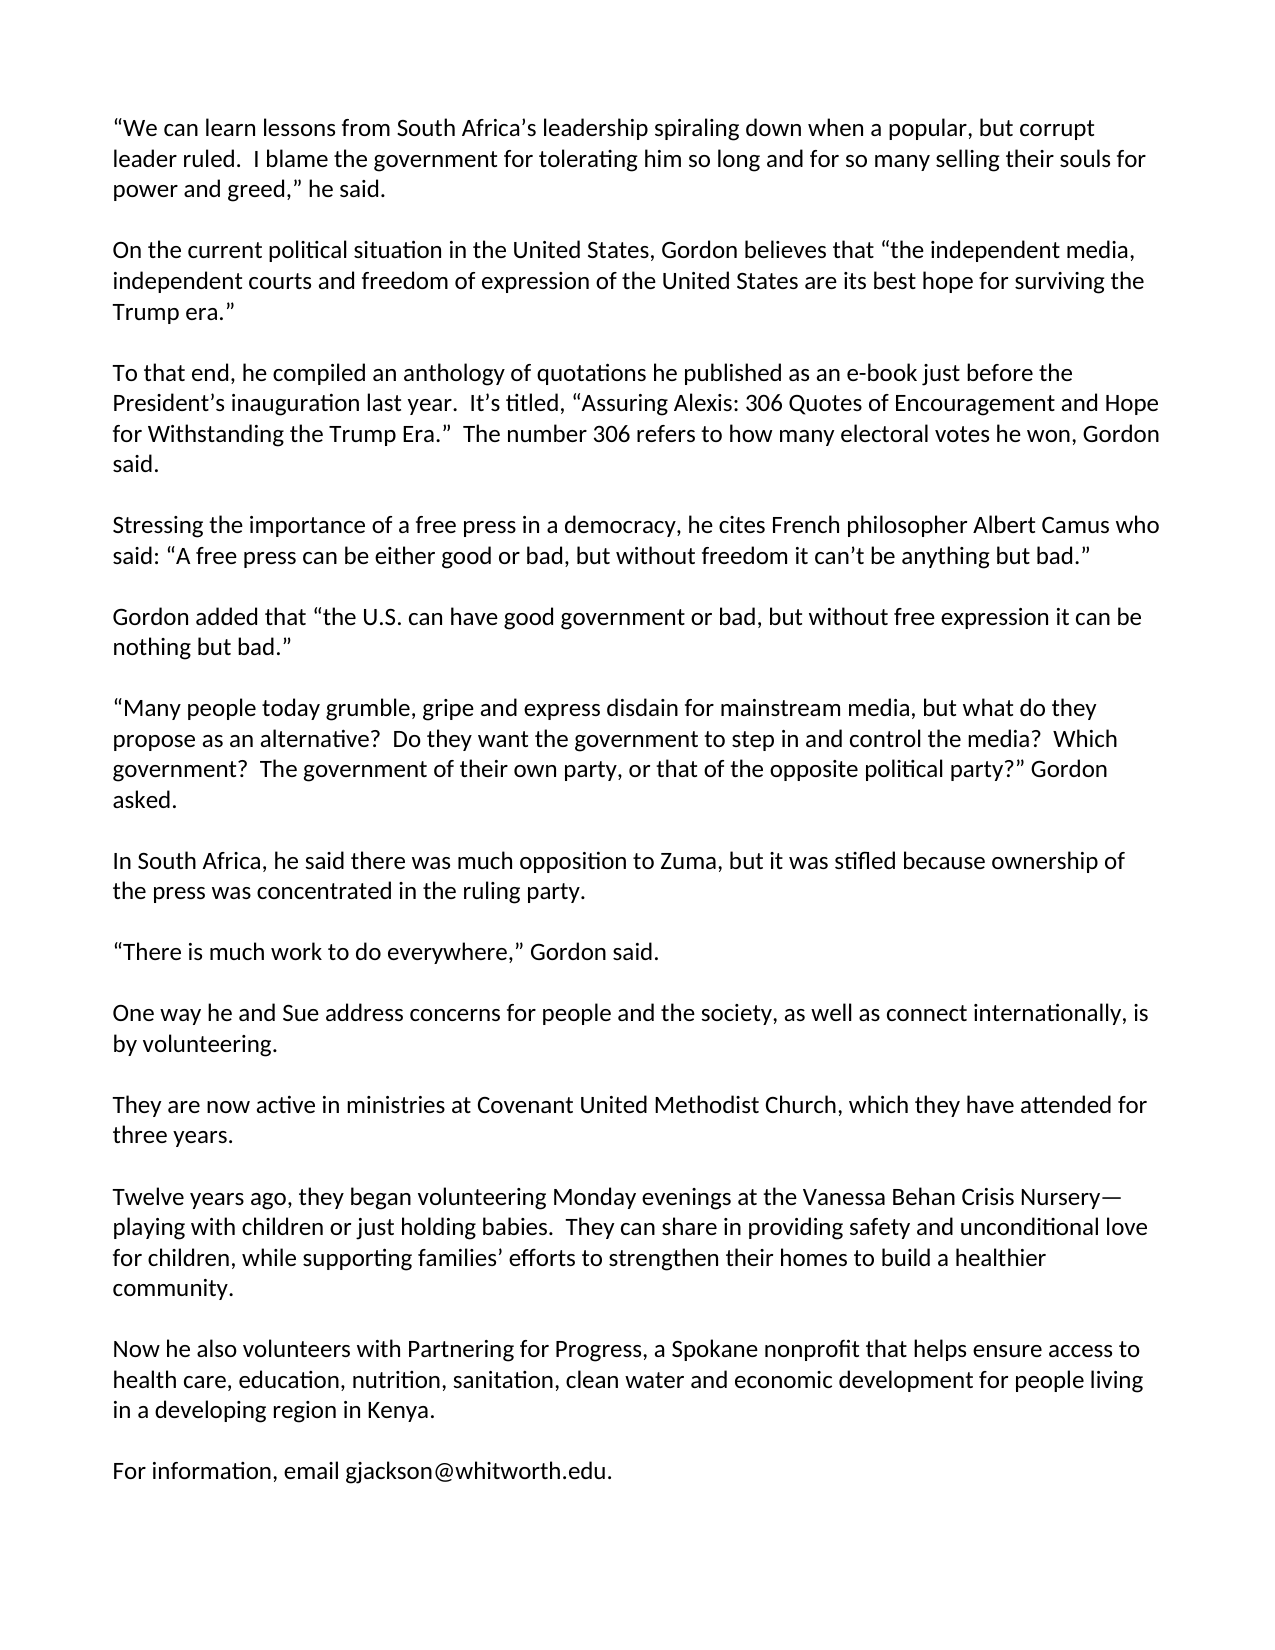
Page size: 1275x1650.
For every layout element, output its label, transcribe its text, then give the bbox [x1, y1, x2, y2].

text Now he also volunteers with Partnering for Progress, a Spokane nonprofit that helps ensure access to health care, education, nutrition, sanitation, clean water and economic development for people living in a developing region in Kenya. [112, 1333, 1162, 1425]
text “We can learn lessons from South Africa’s leadership spiraling down when a popular, but corrupt leader ruled. I blame the government for tolerating him so long and for so many selling their souls for power and greed,” he said. [112, 112, 1162, 204]
text “There is much work to do everywhere,” Gordon said. [112, 937, 1162, 967]
text In South Africa, he said there was much opposition to Zuma, but it was stifled because ownership of the press was concentrated in the ruling party. [112, 845, 1162, 906]
text Twelve years ago, they began volunteering Monday evenings at the Vanessa Behan Crisis Nursery—playing with children or just holding babies. They can share in providing safety and unconditional love for children, while supporting families’ efforts to strengthen their homes to build a healthier community. [112, 1181, 1162, 1303]
text On the current political situation in the United States, Gordon believes that “the independent media, independent courts and freedom of expression of the United States are its best hope for surviving the Trump era.” [112, 234, 1162, 326]
text They are now active in ministries at Covenant United Methodist Church, which they have attended for three years. [112, 1089, 1162, 1150]
text Stressing the importance of a free press in a democracy, he cites French philosopher Albert Camus who said: “A free press can be either good or bad, but without freedom it can’t be anything but bad.” [112, 509, 1162, 570]
text “Many people today grumble, gripe and express disdain for mainstream media, but what do they propose as an alternative? Do they want the government to step in and control the media? Which government? The government of their own party, or that of the opposite political party?” Gordon asked. [112, 692, 1162, 814]
text One way he and Sue address concerns for people and the society, as well as connect internationally, is by volunteering. [112, 998, 1162, 1059]
text Gordon added that “the U.S. can have good government or bad, but without free expression it can be nothing but bad.” [112, 601, 1162, 662]
text To that end, he compiled an anthology of quotations he published as an e-book just before the President’s inauguration last year. It’s titled, “Assuring Alexis: 306 Quotes of Encouragement and Hope for Withstanding the Trump Era.” The number 306 refers to how many electoral votes he won, Gordon said. [112, 357, 1162, 479]
text For information, email gjackson@whitworth.edu. [112, 1455, 1162, 1486]
